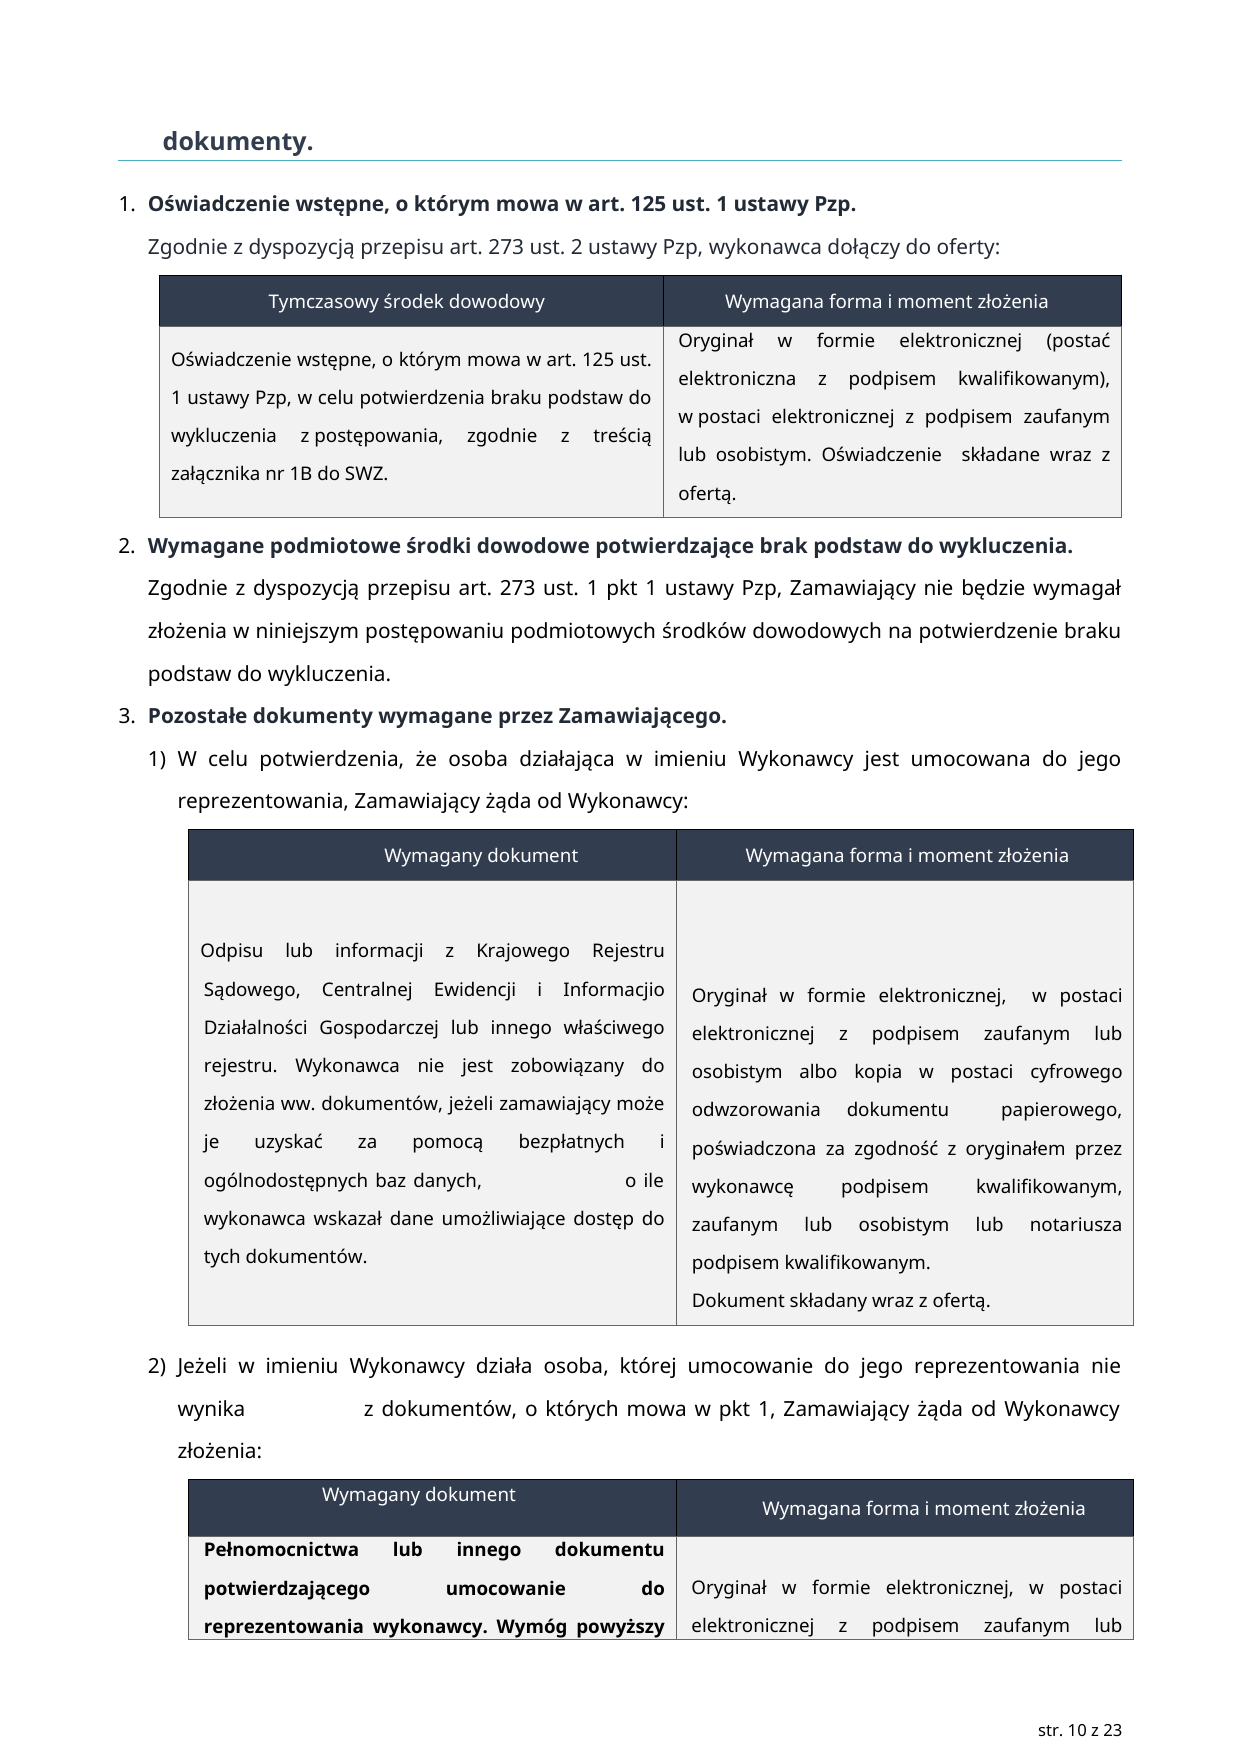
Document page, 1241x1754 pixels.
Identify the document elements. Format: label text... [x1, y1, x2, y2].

subtitle Wymagane podmiotowe środki dowodowe potwierdzające brak podstaw do wykluczenia. [118, 531, 1122, 559]
subtitle Zgodnie z dyspozycją przepisu art. 273 ust. 1 pkt 1 ustawy Pzp, Zamawiający nie będzie wymagał złożenia w niniejszym postępowaniu podmiotowych środków dowodowych na potwierdzenie braku podstaw do wykluczenia. [148, 573, 1122, 687]
table_cell Oświadczenie wstępne, o którym mowa w art. 125 ust. 1 ustawy Pzp, w celu potwierdzenia braku podstaw do wykluczenia z postępowania, zgodnie z treścią załącznika nr 1B do SWZ. [160, 327, 663, 517]
subtitle Zgodnie z dyspozycją przepisu art. 273 ust. 2 ustawy Pzp, wykonawca dołączy do oferty: [148, 232, 1122, 261]
table_cell Oryginał w formie elektronicznej (postać elektroniczna z podpisem kwalifikowanym), w postaci elektronicznej z podpisem zaufanym lub osobistym. Oświadczenie składane wraz z ofertą. [664, 327, 1121, 517]
table_header Wymagana forma i moment złożenia [677, 830, 1133, 880]
table_header Wymagana forma i moment złożenia [664, 276, 1121, 326]
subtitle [118, 123, 1122, 160]
table_header Wymagany dokument [189, 1480, 676, 1536]
subtitle Oświadczenie wstępne, o którym mowa w art. 125 ust. 1 ustawy Pzp. [118, 189, 1122, 218]
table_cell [189, 1537, 676, 1639]
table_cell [677, 1537, 1133, 1639]
subtitle W celu potwierdzenia, że osoba działająca w imieniu Wykonawcy jest umocowana do jego reprezentowania, Zamawiający żąda od Wykonawcy: [148, 744, 1122, 815]
table_header Tymczasowy środek dowodowy [160, 276, 663, 326]
table_cell Odpisu lub informacji z Krajowego Rejestru Sądowego, Centralnej Ewidencji i Informacjio Działalności Gospodarczej lub innego właściwego rejestru. Wykonawca nie jest zobowiązany do złożenia ww. dokumentów, jeżeli zamawiający może je uzyskać za pomocą bezpłatnych i ogólnodostępnych baz danych, o ile wykonawca wskazał dane umożliwiające dostęp do tych dokumentów. [189, 881, 676, 1325]
table_header Wymagany dokument [189, 830, 676, 880]
subtitle Pozostałe dokumenty wymagane przez Zamawiającego. [118, 701, 1122, 730]
table_cell Oryginał w formie elektronicznej, w postaci elektronicznej z podpisem zaufanym lub osobistym albo kopia w postaci cyfrowego odwzorowania dokumentu papierowego, poświadczona za zgodność z oryginałem przez wykonawcę podpisem kwalifikowanym, zaufanym lub osobistym lub notariusza podpisem kwalifikowanym. Dokument składany wraz z ofertą. [677, 881, 1133, 1325]
table_header Wymagana forma i moment złożenia [677, 1480, 1133, 1536]
subtitle Jeżeli w imieniu Wykonawcy działa osoba, której umocowanie do jego reprezentowania nie wynika z dokumentów, o których mowa w pkt 1, Zamawiający żąda od Wykonawcy złożenia: [148, 1351, 1122, 1465]
